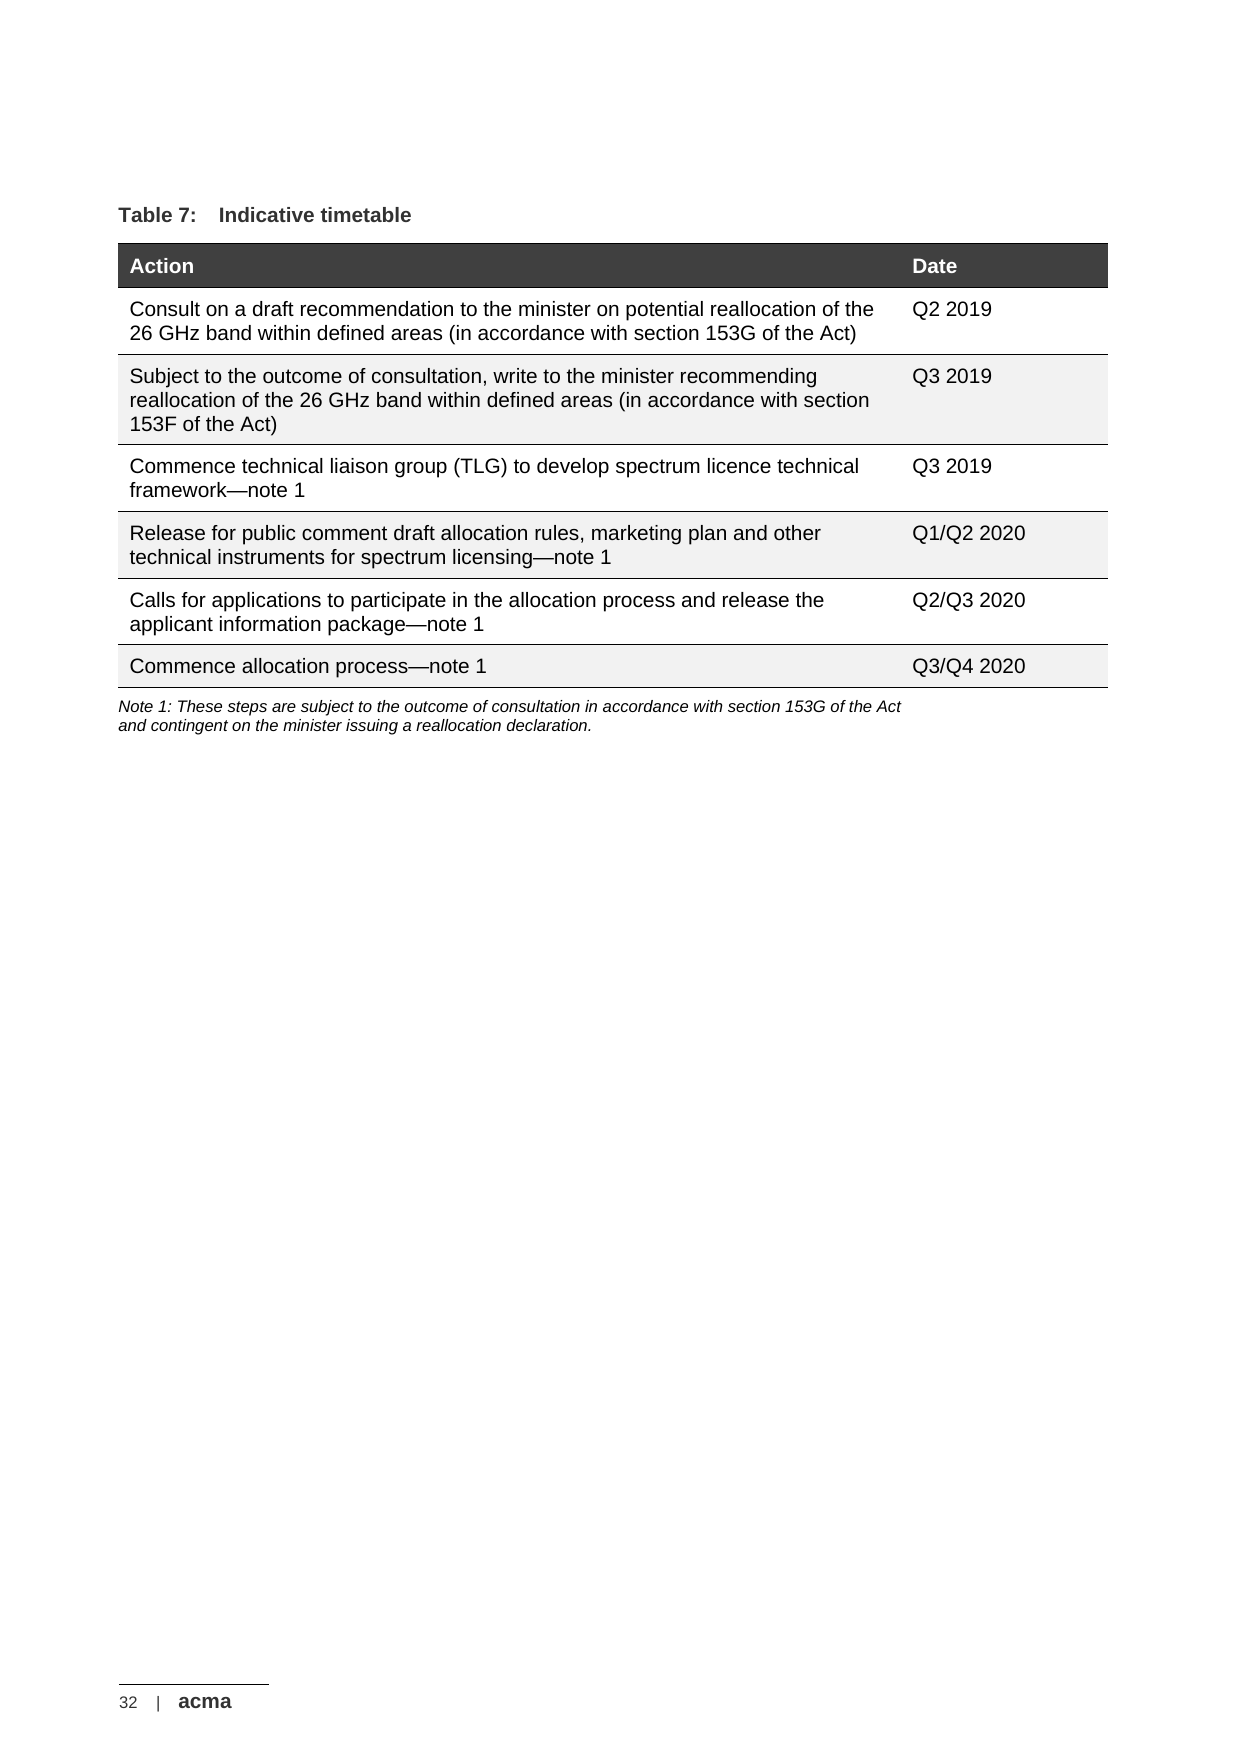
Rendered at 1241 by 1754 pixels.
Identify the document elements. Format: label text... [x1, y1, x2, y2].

table_cell Q2 2019 [901, 288, 1108, 354]
table_cell Q3 2019 [901, 355, 1108, 444]
table_header Action [118, 244, 901, 287]
table_cell Subject to the outcome of consultation, write to the minister recommending reallocation of the 26 GHz band within defined areas (in accordance with section 153F of the Act) [118, 355, 901, 444]
table_cell Commence allocation process—note 1 [118, 645, 901, 687]
table_cell Q2/Q3 2020 [901, 579, 1108, 644]
table_cell Q3 2019 [901, 445, 1108, 511]
table_cell Calls for applications to participate in the allocation process and release the applicant information package—note 1 [118, 579, 901, 644]
text Indicative timetable [118, 203, 917, 227]
table_cell Q1/Q2 2020 [901, 512, 1108, 578]
table_cell Q3/Q4 2020 [901, 645, 1108, 687]
table_cell Release for public comment draft allocation rules, marketing plan and other technical instruments for spectrum licensing—note 1 [118, 512, 901, 578]
table_cell Consult on a draft recommendation to the minister on potential reallocation of the 26 GHz band within defined areas (in accordance with section 153G of the Act) [118, 288, 901, 354]
text Note 1: These steps are subject to the outcome of consultation in accordance with section 153G of the Act and contingent on the minister issuing a reallocation declaration. [118, 696, 917, 735]
table_cell Commence technical liaison group (TLG) to develop spectrum licence technical framework—note 1 [118, 445, 901, 511]
table_header Date [901, 244, 1108, 287]
